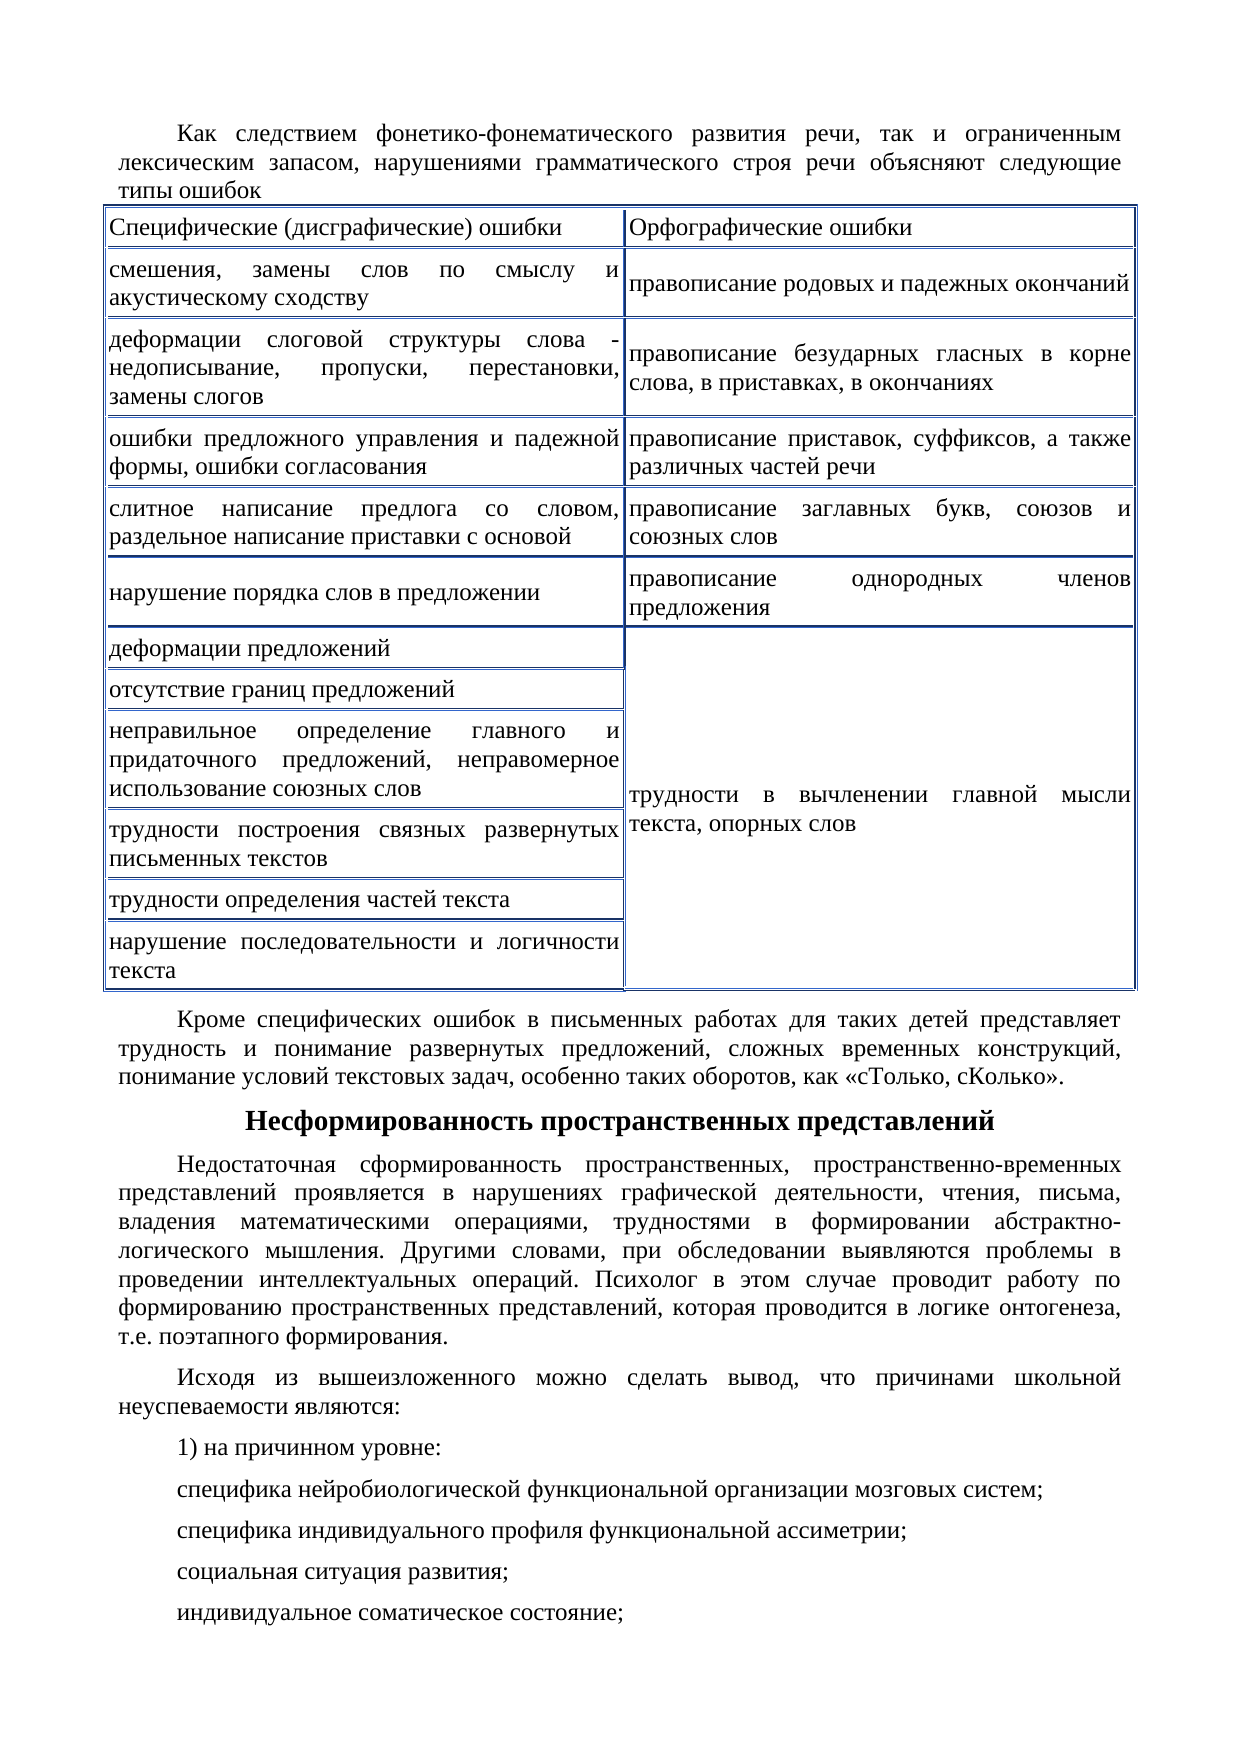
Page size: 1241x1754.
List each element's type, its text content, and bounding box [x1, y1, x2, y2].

table_header Специфические (дисграфические) ошибки [106, 208, 624, 246]
table_cell слитное написание предлога со словом, раздельное написание приставки с основой [104, 485, 624, 555]
table_cell неправильное определение главного и придаточного предложений, неправомерное использование союзных слов [104, 708, 624, 807]
table_cell правописание безударных гласных в корне слова, в приставках, в окончаниях [624, 316, 1136, 415]
text социальная ситуация развития; [118, 1556, 1122, 1585]
text Исходя из вышеизложенного можно сделать вывод, что причинами школьной неуспеваемости являются: [118, 1362, 1122, 1420]
table_cell правописание родовых и падежных окончаний [624, 246, 1136, 316]
table_cell трудности построения связных развернутых письменных текстов [104, 807, 624, 877]
text специфика нейробиологической функциональной организации мозговых систем; [118, 1474, 1122, 1502]
text Недостаточная сформированность пространственных, пространственно-временных представлений проявляется в нарушениях графической деятельности, чтения, письма, владения математическими операциями, трудностями в формировании абстрактно-логического мышления. Другими словами, при обследовании выявляются проблемы в проведении интеллектуальных операций. Психолог в этом случае проводит работу по формированию пространственных представлений, которая проводится в логике онтогенеза, т.е. поэтапного формирования. [118, 1149, 1122, 1350]
table_cell отсутствие границ предложений [106, 666, 623, 708]
table_cell правописание заглавных букв, союзов и союзных слов [624, 485, 1136, 555]
table_cell трудности в вычленении главной мысли текста, опорных слов [624, 625, 1134, 988]
table_cell правописание однородных членов предложения [626, 555, 1134, 625]
table_cell смешения, замены слов по смыслу и акустическому сходству [104, 246, 624, 316]
table_cell деформации слоговой структуры слова - недописывание, пропуски, перестановки, замены слогов [104, 316, 624, 415]
text Кроме специфических ошибок в письменных работах для таких детей представляет трудность и понимание развернутых предложений, сложных временных конструкций, понимание условий текстовых задач, особенно таких оборотов, как «сТолько, сКолько». [118, 1004, 1122, 1090]
table_header Орфографические ошибки [624, 208, 1134, 246]
text индивидуальное соматическое состояние; [118, 1597, 1122, 1626]
text Как следствием фонетико-фонематического развития речи, так и ограниченным лексическим запасом, нарушениями грамматического строя речи объясняют следующие типы ошибок [118, 118, 1122, 204]
text Несформированность пространственных представлений [118, 1103, 1122, 1136]
table_cell правописание приставок, суффиксов, а также различных частей речи [624, 415, 1136, 485]
table_cell нарушение порядка слов в предложении [106, 555, 623, 625]
text 1) на причинном уровне: [118, 1432, 1122, 1461]
table_cell ошибки предложного управления и падежной формы, ошибки согласования [104, 415, 624, 485]
text специфика индивидуального профиля функциональной ассиметрии; [118, 1515, 1122, 1544]
table_cell нарушение последовательности и логичности текста [106, 918, 624, 988]
table_cell трудности определения частей текста [104, 877, 624, 918]
table_cell деформации предложений [106, 625, 623, 666]
